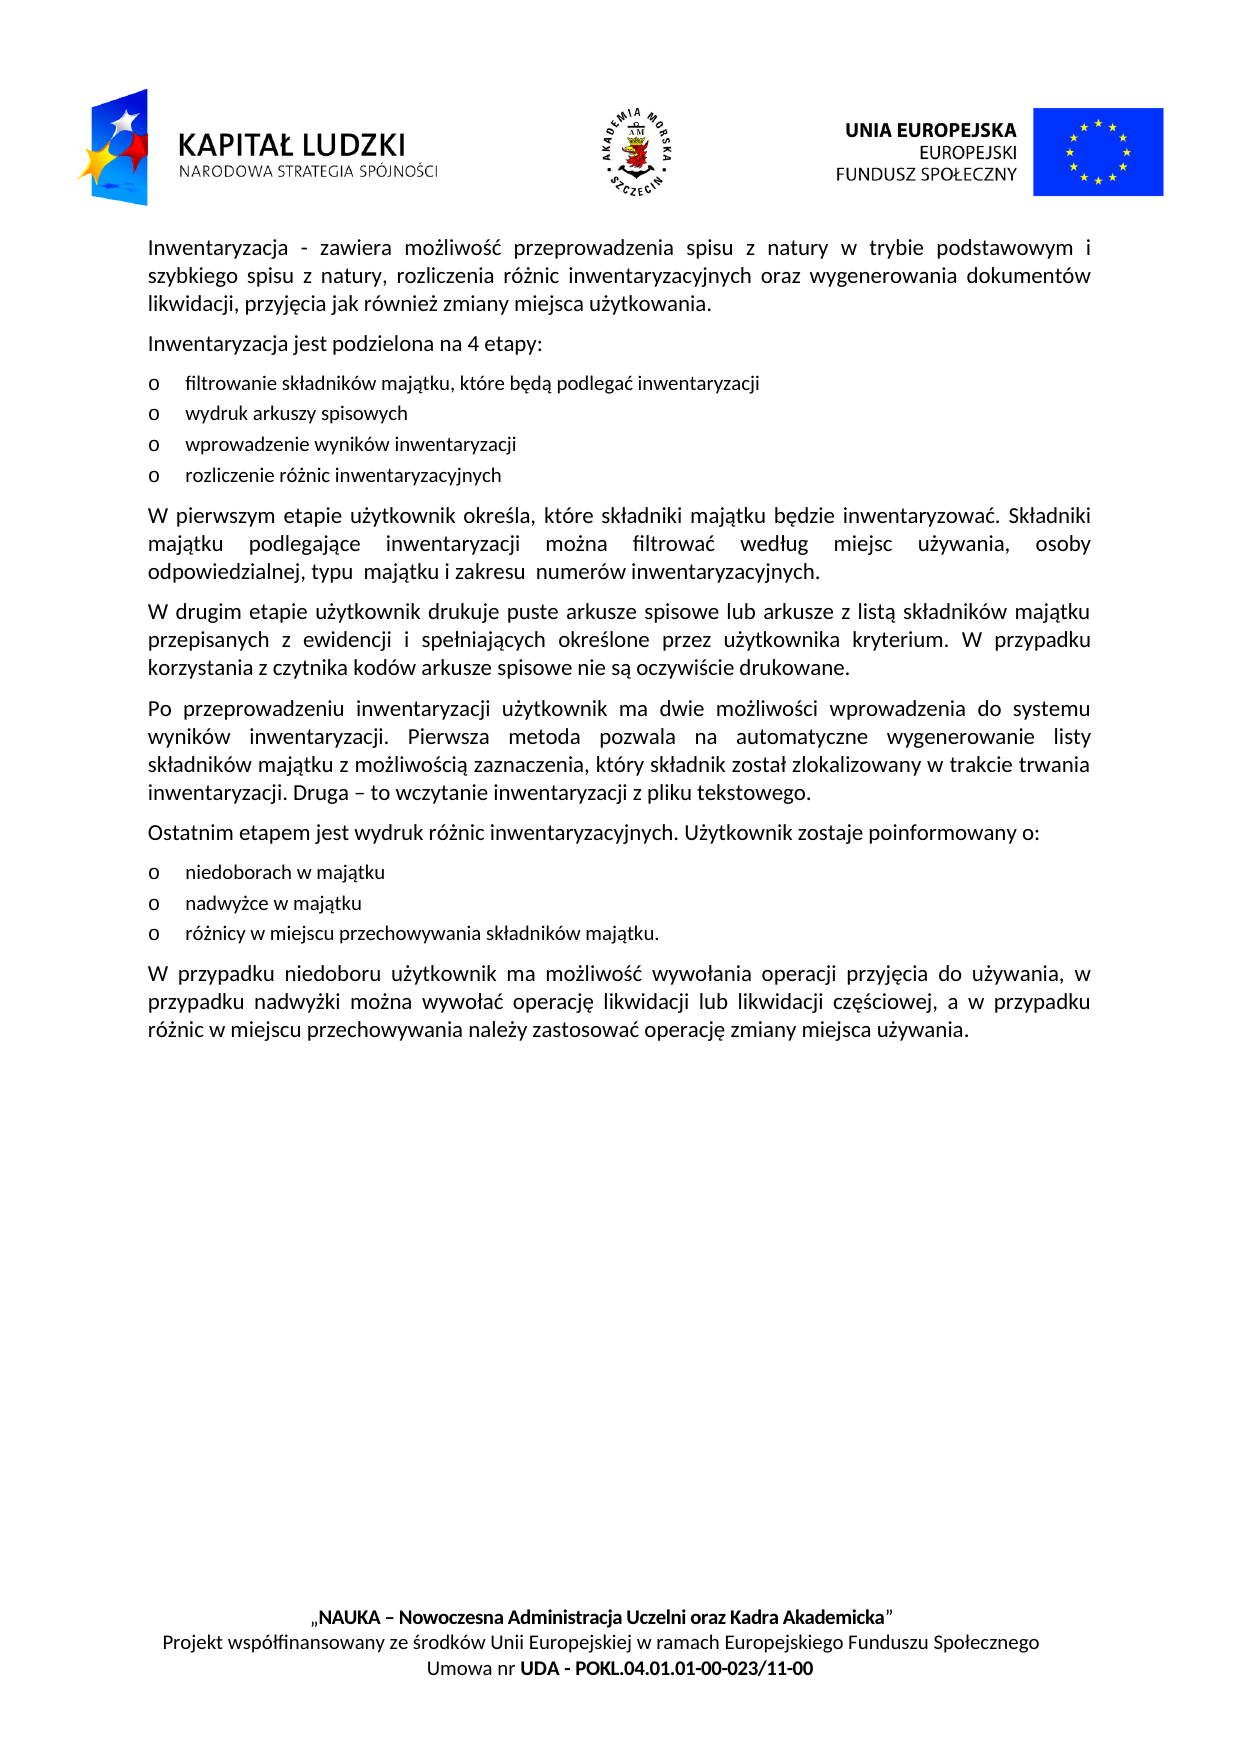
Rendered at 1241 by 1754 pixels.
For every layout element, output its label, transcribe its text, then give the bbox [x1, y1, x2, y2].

text filtrowanie składników majątku, które będą podlegać inwentaryzacji [148, 370, 1092, 396]
text wprowadzenie wyników inwentaryzacji [148, 431, 1092, 458]
text niedoborach w majątku [148, 859, 1092, 886]
text Po przeprowadzeniu inwentaryzacji użytkownik ma dwie możliwości wprowadzenia do systemu wyników inwentaryzacji. Pierwsza metoda pozwala na automatyczne wygenerowanie listy składników majątku z możliwością zaznaczenia, który składnik został zlokalizowany w trakcie trwania inwentaryzacji. Druga – to wczytanie inwentaryzacji z pliku tekstowego. [148, 694, 1092, 806]
text Ostatnim etapem jest wydruk różnic inwentaryzacyjnych. Użytkownik zostaje poinformowany o: [148, 818, 1092, 847]
text Inwentaryzacja jest podzielona na 4 etapy: [148, 329, 1092, 357]
text W przypadku niedoboru użytkownik ma możliwość wywołania operacji przyjęcia do używania, w przypadku nadwyżki można wywołać operację likwidacji lub likwidacji częściowej, a w przypadku różnic w miejscu przechowywania należy zastosować operację zmiany miejsca używania. [148, 959, 1092, 1043]
text W pierwszym etapie użytkownik określa, które składniki majątku będzie inwentaryzować. Składniki majątku podlegające inwentaryzacji można filtrować według miejsc używania, osoby odpowiedzialnej, typu majątku i zakresu numerów inwentaryzacyjnych. [148, 501, 1092, 585]
picture [58, 73, 1182, 221]
text nadwyżce w majątku [148, 890, 1092, 916]
text rozliczenie różnic inwentaryzacyjnych [148, 462, 1092, 488]
text Inwentaryzacja - zawiera możliwość przeprowadzenia spisu z natury w trybie podstawowym i szybkiego spisu z natury, rozliczenia różnic inwentaryzacyjnych oraz wygenerowania dokumentów likwidacji, przyjęcia jak również zmiany miejsca użytkowania. [148, 219, 1092, 317]
text wydruk arkuszy spisowych [148, 401, 1092, 427]
text W drugim etapie użytkownik drukuje puste arkusze spisowe lub arkusze z listą składników majątku przepisanych z ewidencji i spełniających określone przez użytkownika kryterium. W przypadku korzystania z czytnika kodów arkusze spisowe nie są oczywiście drukowane. [148, 597, 1092, 681]
text różnicy w miejscu przechowywania składników majątku. [148, 920, 1092, 947]
